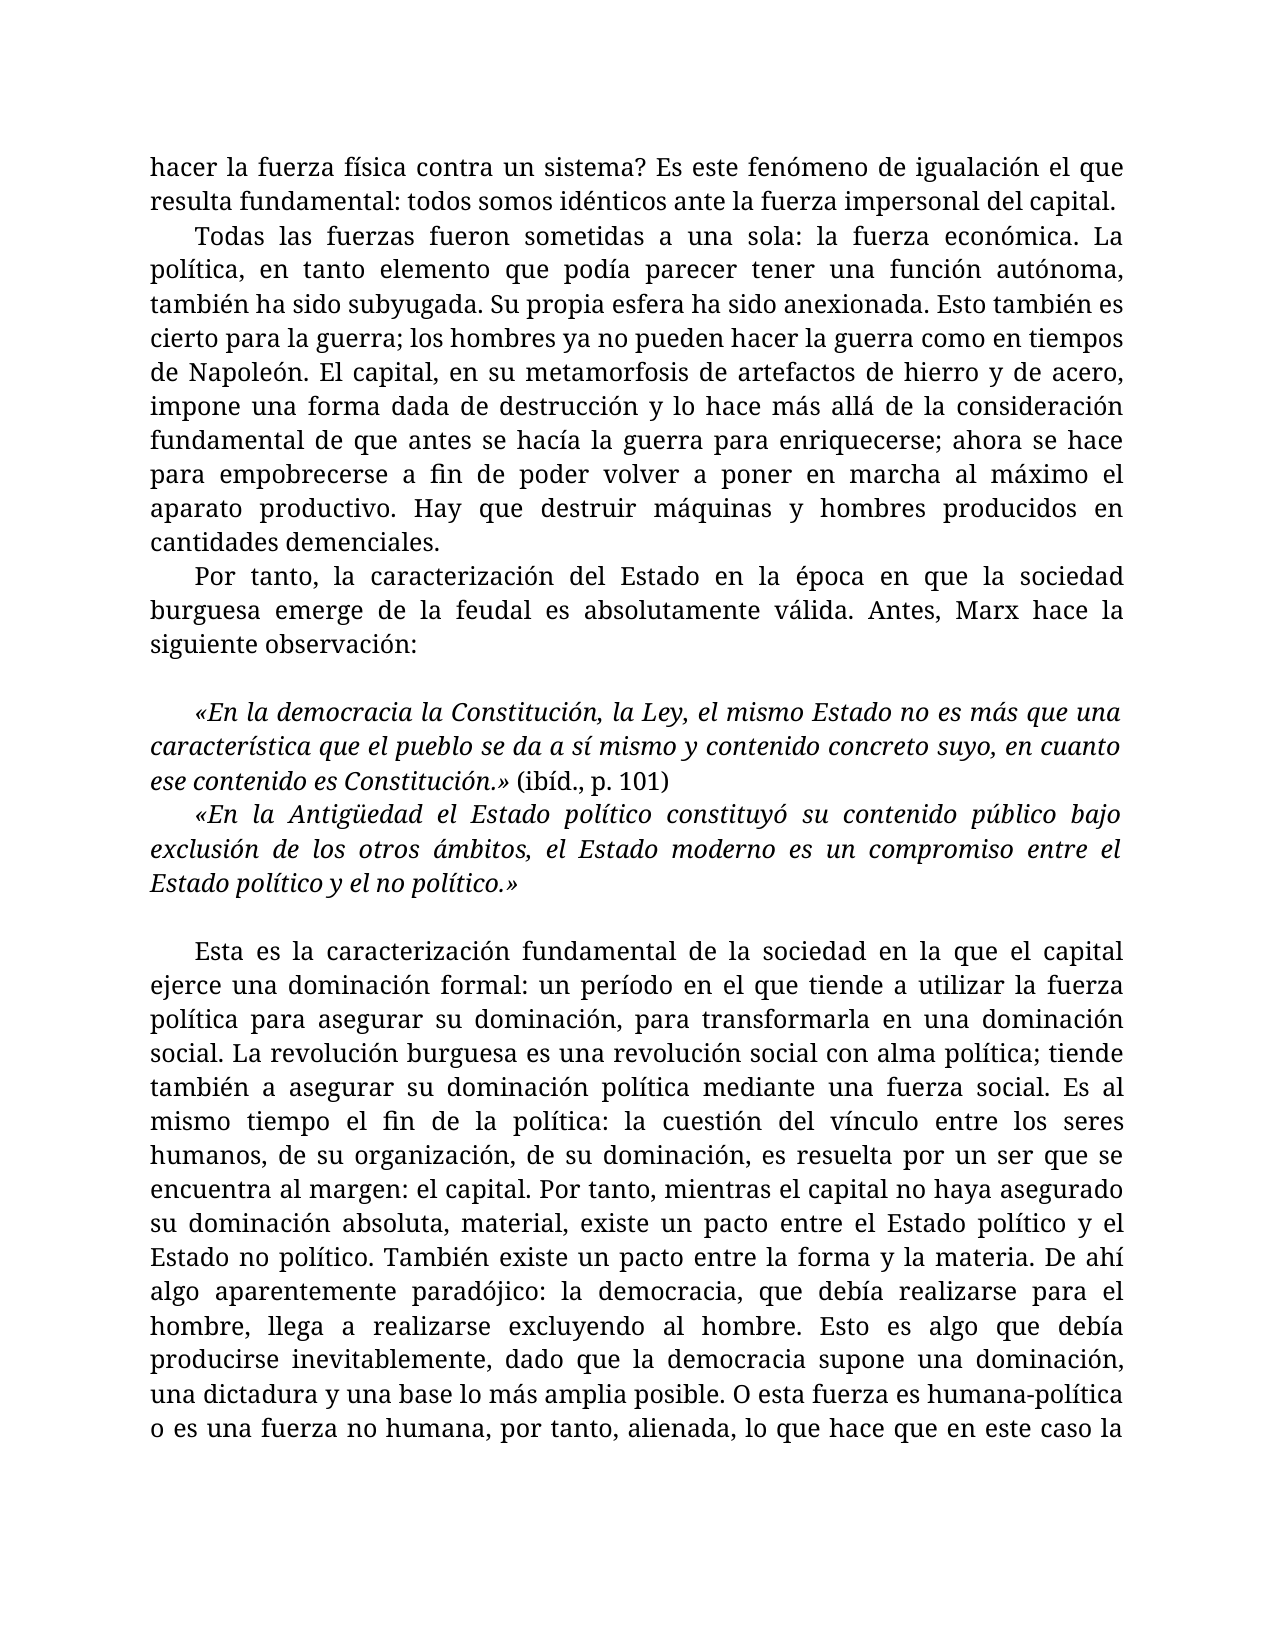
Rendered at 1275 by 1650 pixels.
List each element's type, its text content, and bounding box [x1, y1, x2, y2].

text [150, 150, 1125, 218]
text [150, 933, 1125, 1444]
text «En la democracia la Constitución, la Ley, el mismo Estado no es más que una característica que el pueblo se da a sí mismo y contenido concreto suyo, en cuanto ese contenido es Constitución.» (ibíd., p. 101) [150, 695, 1125, 797]
text Todas las fuerzas fueron sometidas a una sola: la fuerza económica. La política, en tanto elemento que podía parecer tener una función autónoma, también ha sido subyugada. Su propia esfera ha sido anexionada. Esto también es cierto para la guerra; los hombres ya no pueden hacer la guerra como en tiempos de Napoleón. El capital, en su metamorfosis de artefactos de hierro y de acero, impone una forma dada de destrucción y lo hace más allá de la consideración fundamental de que antes se hacía la guerra para enriquecerse; ahora se hace para empobrecerse a fin de poder volver a poner en marcha al máximo el aparato productivo. Hay que destruir máquinas y hombres producidos en cantidades demenciales. [150, 218, 1125, 559]
text Por tanto, la caracterización del Estado en la época en que la sociedad burguesa emerge de la feudal es absolutamente válida. Antes, Marx hace la siguiente observación: [150, 559, 1125, 661]
text «En la Antigüedad el Estado político constituyó su contenido público bajo exclusión de los otros ámbitos, el Estado moderno es un compromiso entre el Estado político y el no político.» [150, 797, 1125, 899]
